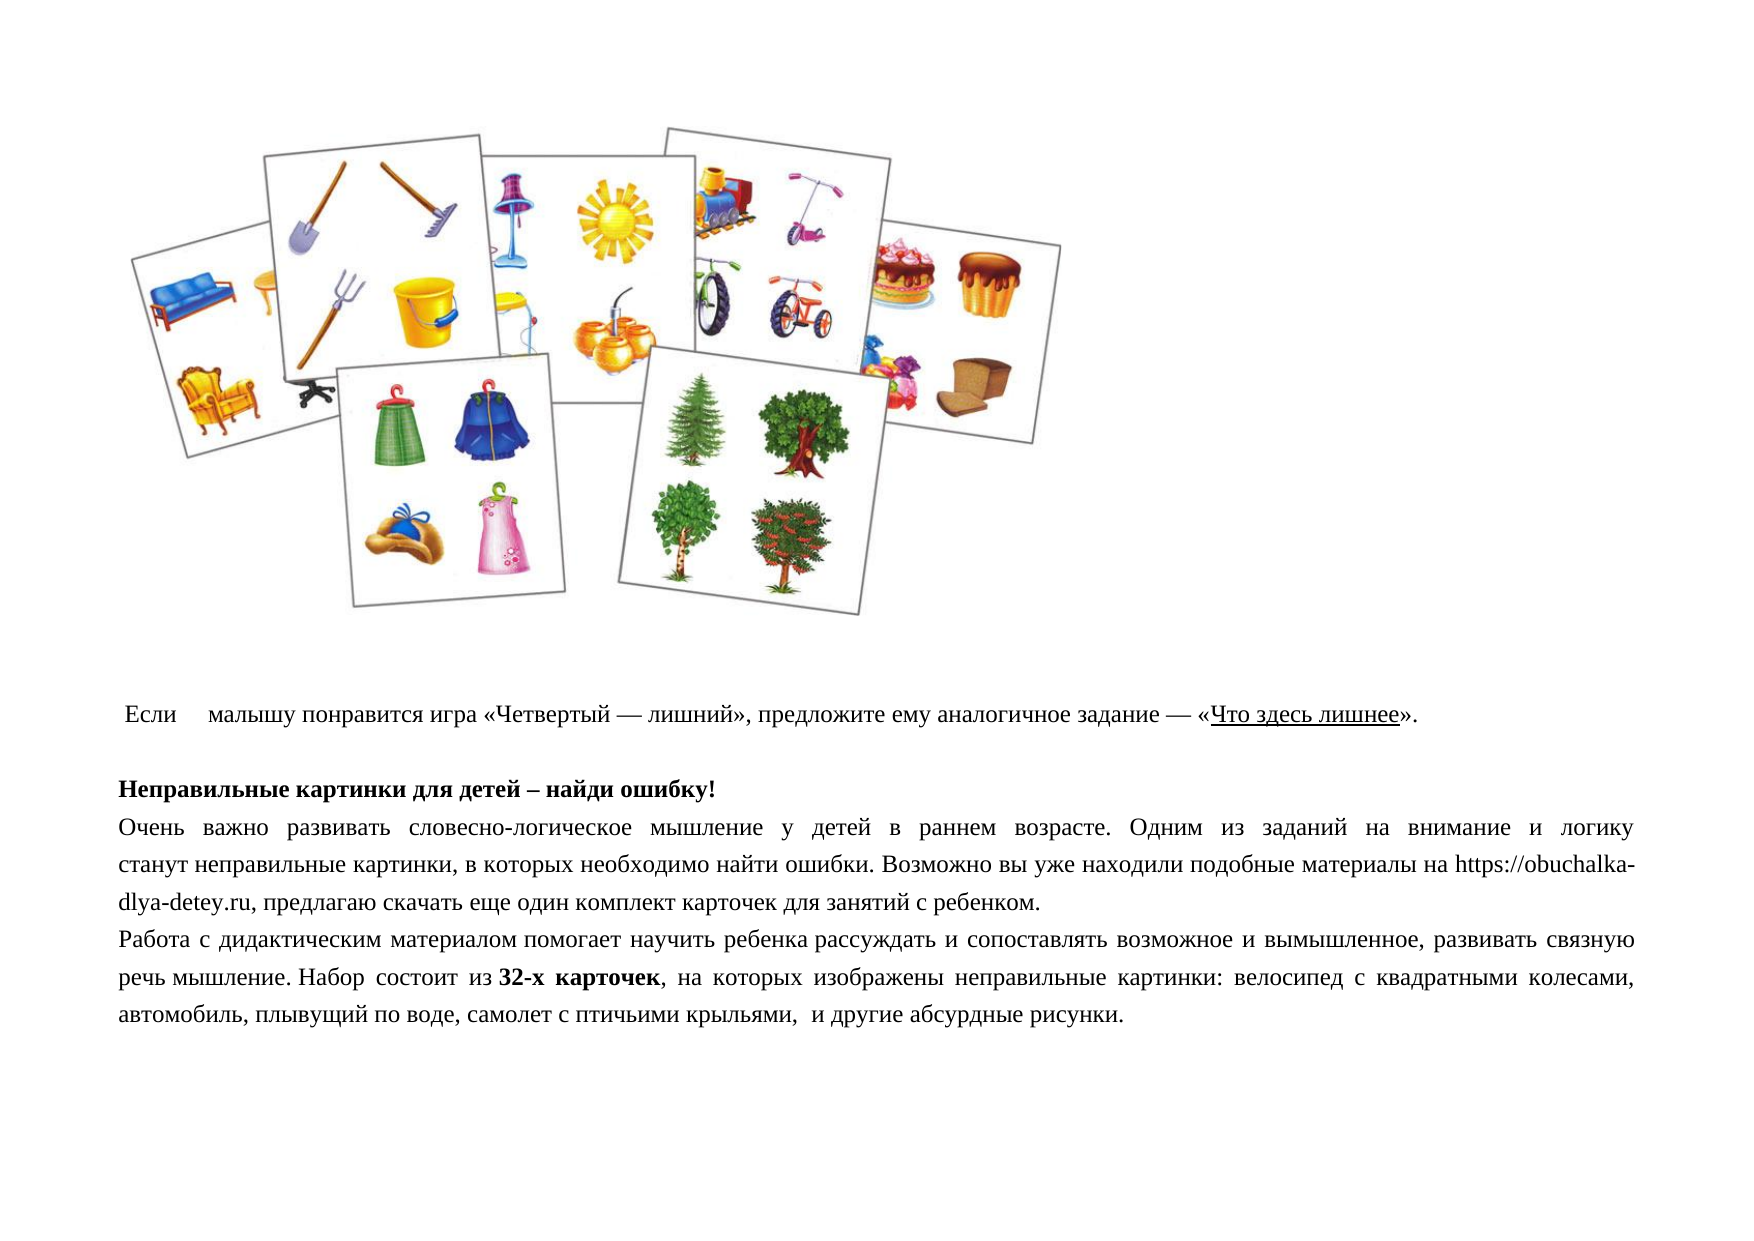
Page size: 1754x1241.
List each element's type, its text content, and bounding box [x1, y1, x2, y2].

text Работа с дидактическим материалом помогает научить ребенка рассуждать и сопоставлять возможное и вымышленное, развивать связную речь мышление. Набор состоит из 32-х карточек, на которых изображены неправильные картинки: велосипед с квадратными колесами, автомобиль, плывущий по воде, самолет с птичьими крыльями, и другие абсурдные рисунки. [118, 916, 1636, 1028]
text Если малышу понравится игра «Четвертый — лишний», предложите ему аналогичное задание — «Что здесь лишнее». [118, 691, 1636, 728]
text Неправильные картинки для детей – найди ошибку! [118, 766, 1636, 803]
text Очень важно развивать словесно-логическое мышление у детей в раннем возрасте. Одним из заданий на внимание и логику станут неправильные картинки, в которых необходимо найти ошибки. Возможно вы уже находили подобные материалы на https://obuchalka-dlya-detey.ru, предлагаю скачать еще один комплект карточек для занятий с ребенком. [118, 803, 1636, 916]
picture [130, 118, 1062, 616]
